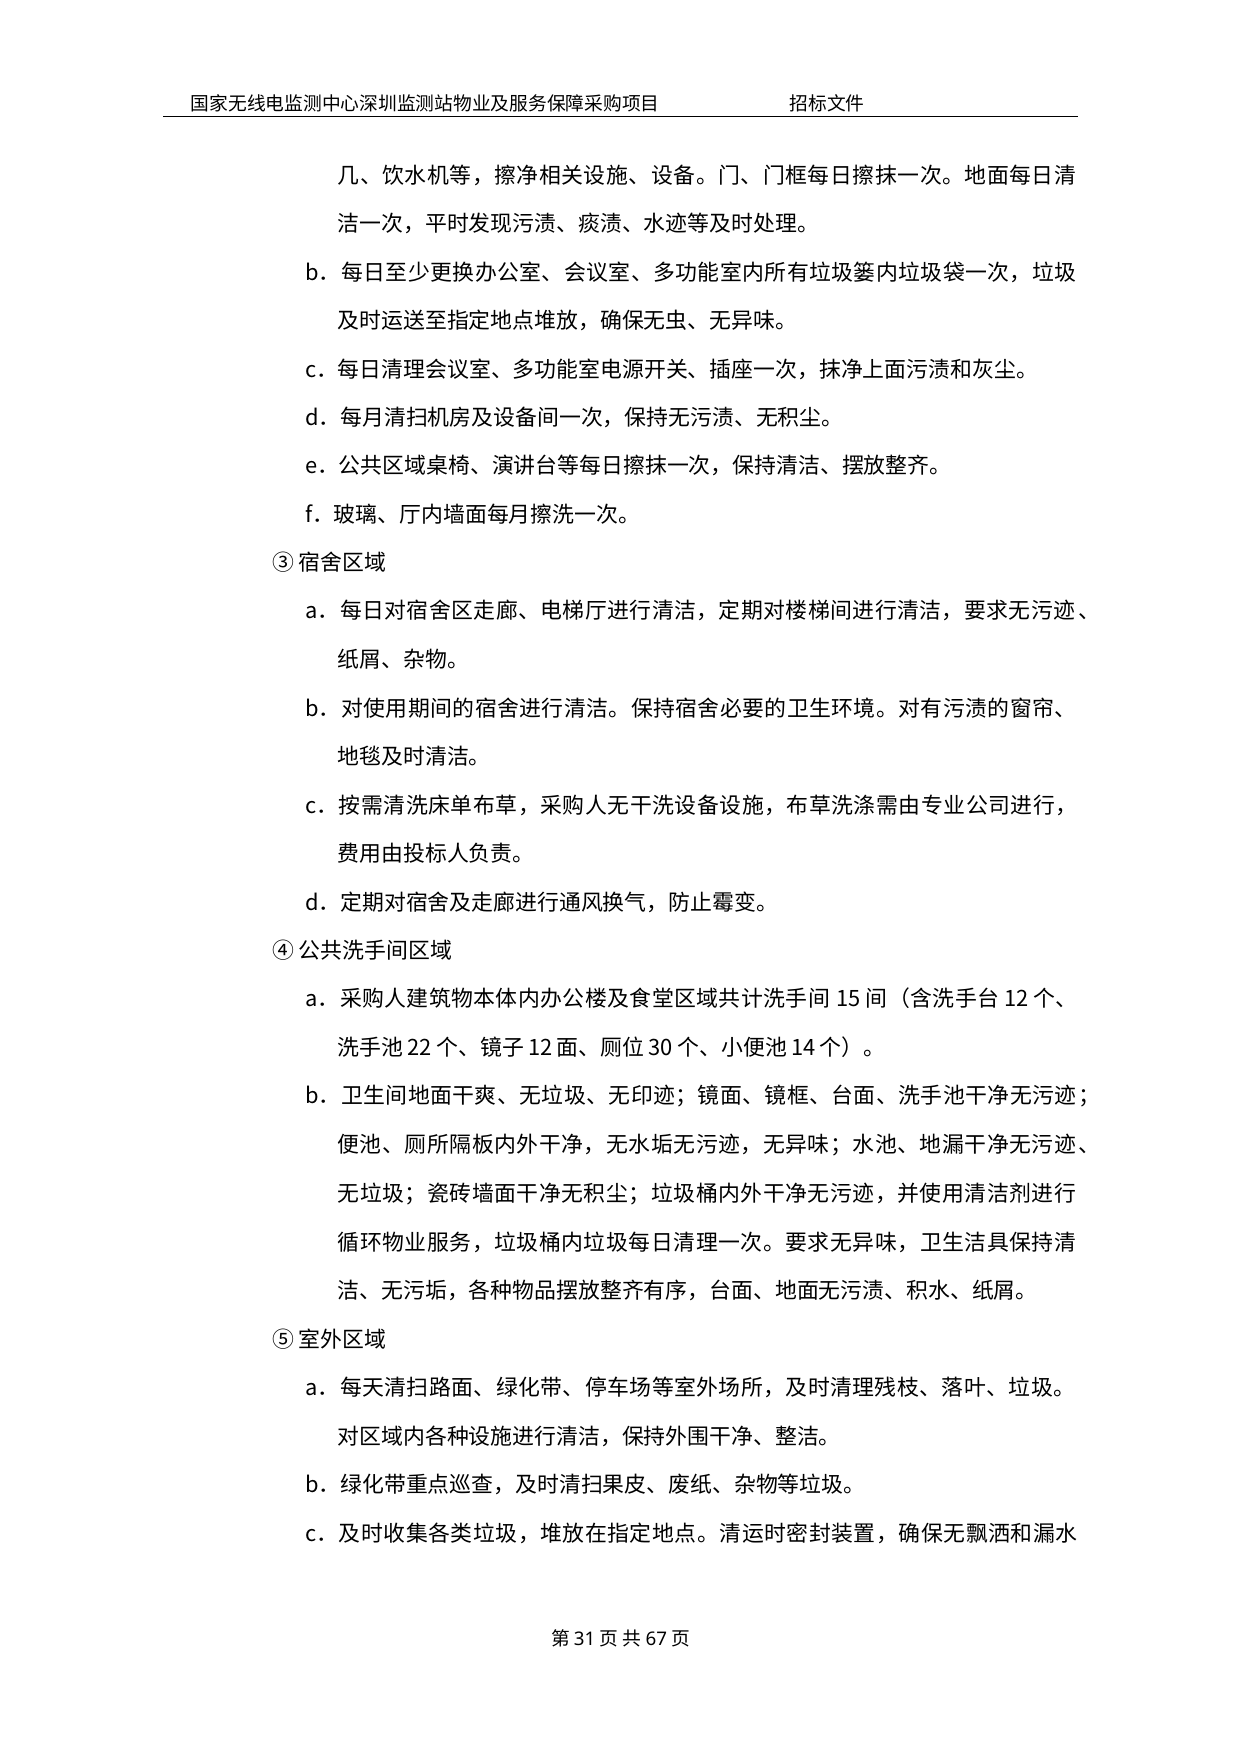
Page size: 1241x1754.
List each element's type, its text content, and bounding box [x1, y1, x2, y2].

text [305, 157, 1078, 238]
text c．按需清洗床单布草，采购人无干洗设备设施，布草洗涤需由专业公司进行，费用由投标人负责。 [305, 787, 1078, 868]
text a．每日对宿舍区走廊、电梯厅进行清洁，定期对楼梯间进行清洁，要求无污迹、纸屑、杂物。 [305, 593, 1078, 674]
text d．定期对宿舍及走廊进行通风换气，防止霉变。 [305, 884, 1078, 917]
text c．每日清理会议室、多功能室电源开关、插座一次，抹净上面污渍和灰尘。 [305, 351, 1078, 384]
text d．每月清扫机房及设备间一次，保持无污渍、无积尘。 [305, 400, 1078, 432]
text b．绿化带重点巡查，及时清扫果皮、废纸、杂物等垃圾。 [305, 1467, 1078, 1499]
text b．每日至少更换办公室、会议室、多功能室内所有垃圾篓内垃圾袋一次，垃圾及时运送至指定地点堆放，确保无虫、无异味。 [305, 254, 1078, 336]
text b．对使用期间的宿舍进行清洁。保持宿舍必要的卫生环境。对有污渍的窗帘、地毯及时清洁。 [305, 690, 1078, 771]
text ⑤ 室外区域 [272, 1321, 1078, 1354]
text e．公共区域桌椅、演讲台等每日擦抹一次，保持清洁、摆放整齐。 [305, 448, 1078, 481]
text a．每天清扫路面、绿化带、停车场等室外场所，及时清理残枝、落叶、垃圾。对区域内各种设施进行清洁，保持外围干净、整洁。 [305, 1370, 1078, 1451]
text ④ 公共洗手间区域 [272, 933, 1078, 965]
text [305, 1515, 1078, 1548]
text a．采购人建筑物本体内办公楼及食堂区域共计洗手间15间（含洗手台12个、洗手池22个、镜子12面、厕位30个、小便池14个）。 [305, 981, 1078, 1062]
text b．卫生间地面干爽、无垃圾、无印迹；镜面、镜框、台面、洗手池干净无污迹；便池、厕所隔板内外干净，无水垢无污迹，无异味；水池、地漏干净无污迹、无垃圾；瓷砖墙面干净无积尘；垃圾桶内外干净无污迹，并使用清洁剂进行循环物业服务，垃圾桶内垃圾每日清理一次。要求无异味，卫生洁具保持清洁、无污垢，各种物品摆放整齐有序，台面、地面无污渍、积水、纸屑。 [305, 1078, 1078, 1306]
text ③ 宿舍区域 [272, 545, 1078, 577]
text f．玻璃、厅内墙面每月擦洗一次。 [305, 496, 1078, 529]
